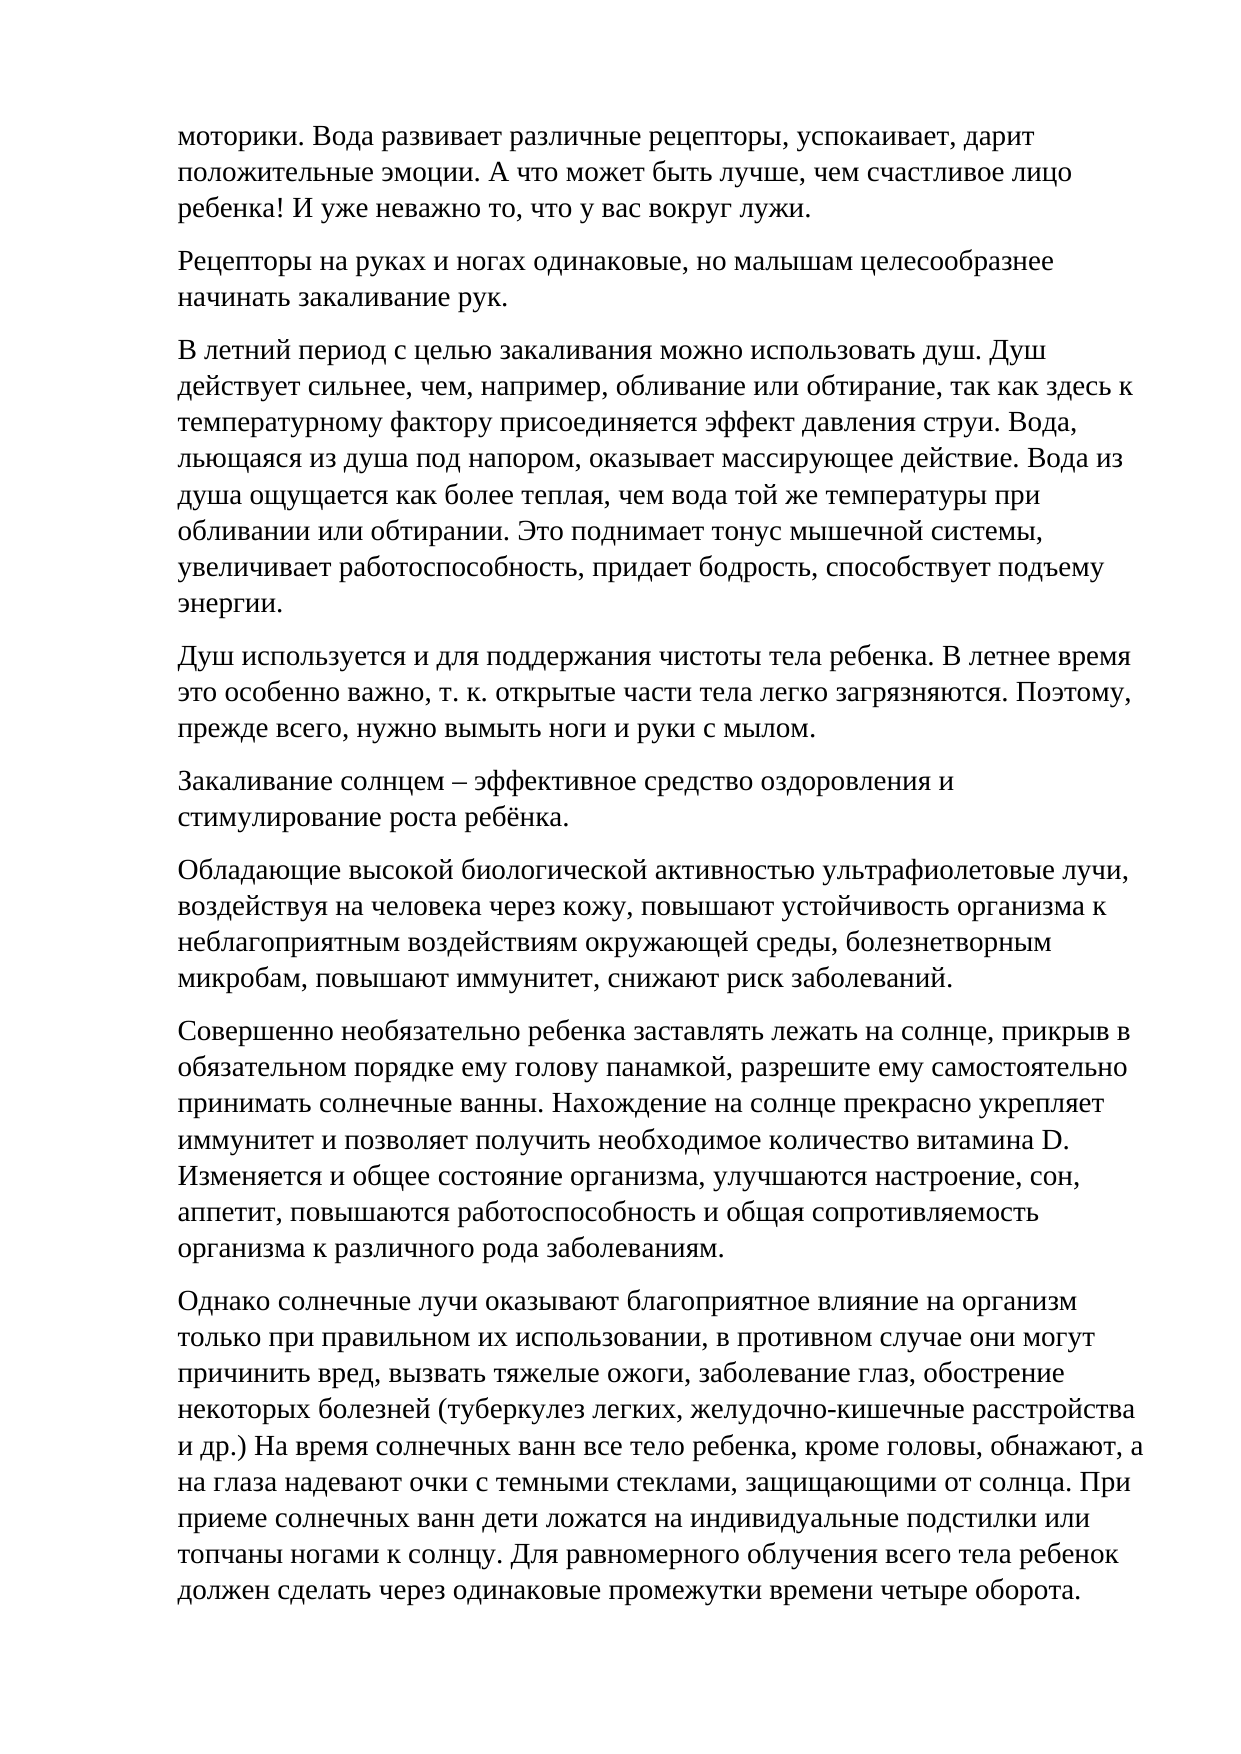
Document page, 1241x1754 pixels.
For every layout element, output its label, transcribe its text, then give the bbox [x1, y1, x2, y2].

text Обладающие высокой биологической активностью ультрафиолетовые лучи, воздействуя на человека через кожу, повышают устойчивость организма к неблагоприятным воздействиям окружающей среды, болезнетворным микробам, повышают иммунитет, снижают риск заболеваний. [177, 852, 1152, 994]
text В летний период с целью закаливания можно использовать душ. Душ действует сильнее, чем, например, обливание или обтирание, так как здесь к температурному фактору присоединяется эффект давления струи. Вода, льющаяся из душа под напором, оказывает массирующее действие. Вода из душа ощущается как более теплая, чем вода той же температуры при обливании или обтирании. Это поднимает тонус мышечной системы, увеличивает работоспособность, придает бодрость, способствует подъему энергии. [177, 332, 1152, 619]
text Закаливание солнцем – эффективное средство оздоровления и стимулирование роста ребёнка. [177, 763, 1152, 833]
text Рецепторы на руках и ногах одинаковые, но малышам целесообразнее начинать закаливание рук. [177, 243, 1152, 313]
text Совершенно необязательно ребенка заставлять лежать на солнце, прикрыв в обязательном порядке ему голову панамкой, разрешите ему самостоятельно принимать солнечные ванны. Нахождение на солнце прекрасно укрепляет иммунитет и позволяет получить необходимое количество витамина D. Изменяется и общее состояние организма, улучшаются настроение, сон, аппетит, повышаются работоспособность и общая сопротивляемость организма к различного рода заболеваниям. [177, 1013, 1152, 1264]
text Душ используется и для поддержания чистоты тела ребенка. В летнее время это особенно важно, т. к. открытые части тела легко загрязняются. Поэтому, прежде всего, нужно вымыть ноги и руки с мылом. [177, 638, 1152, 744]
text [177, 1283, 1152, 1606]
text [177, 118, 1152, 224]
